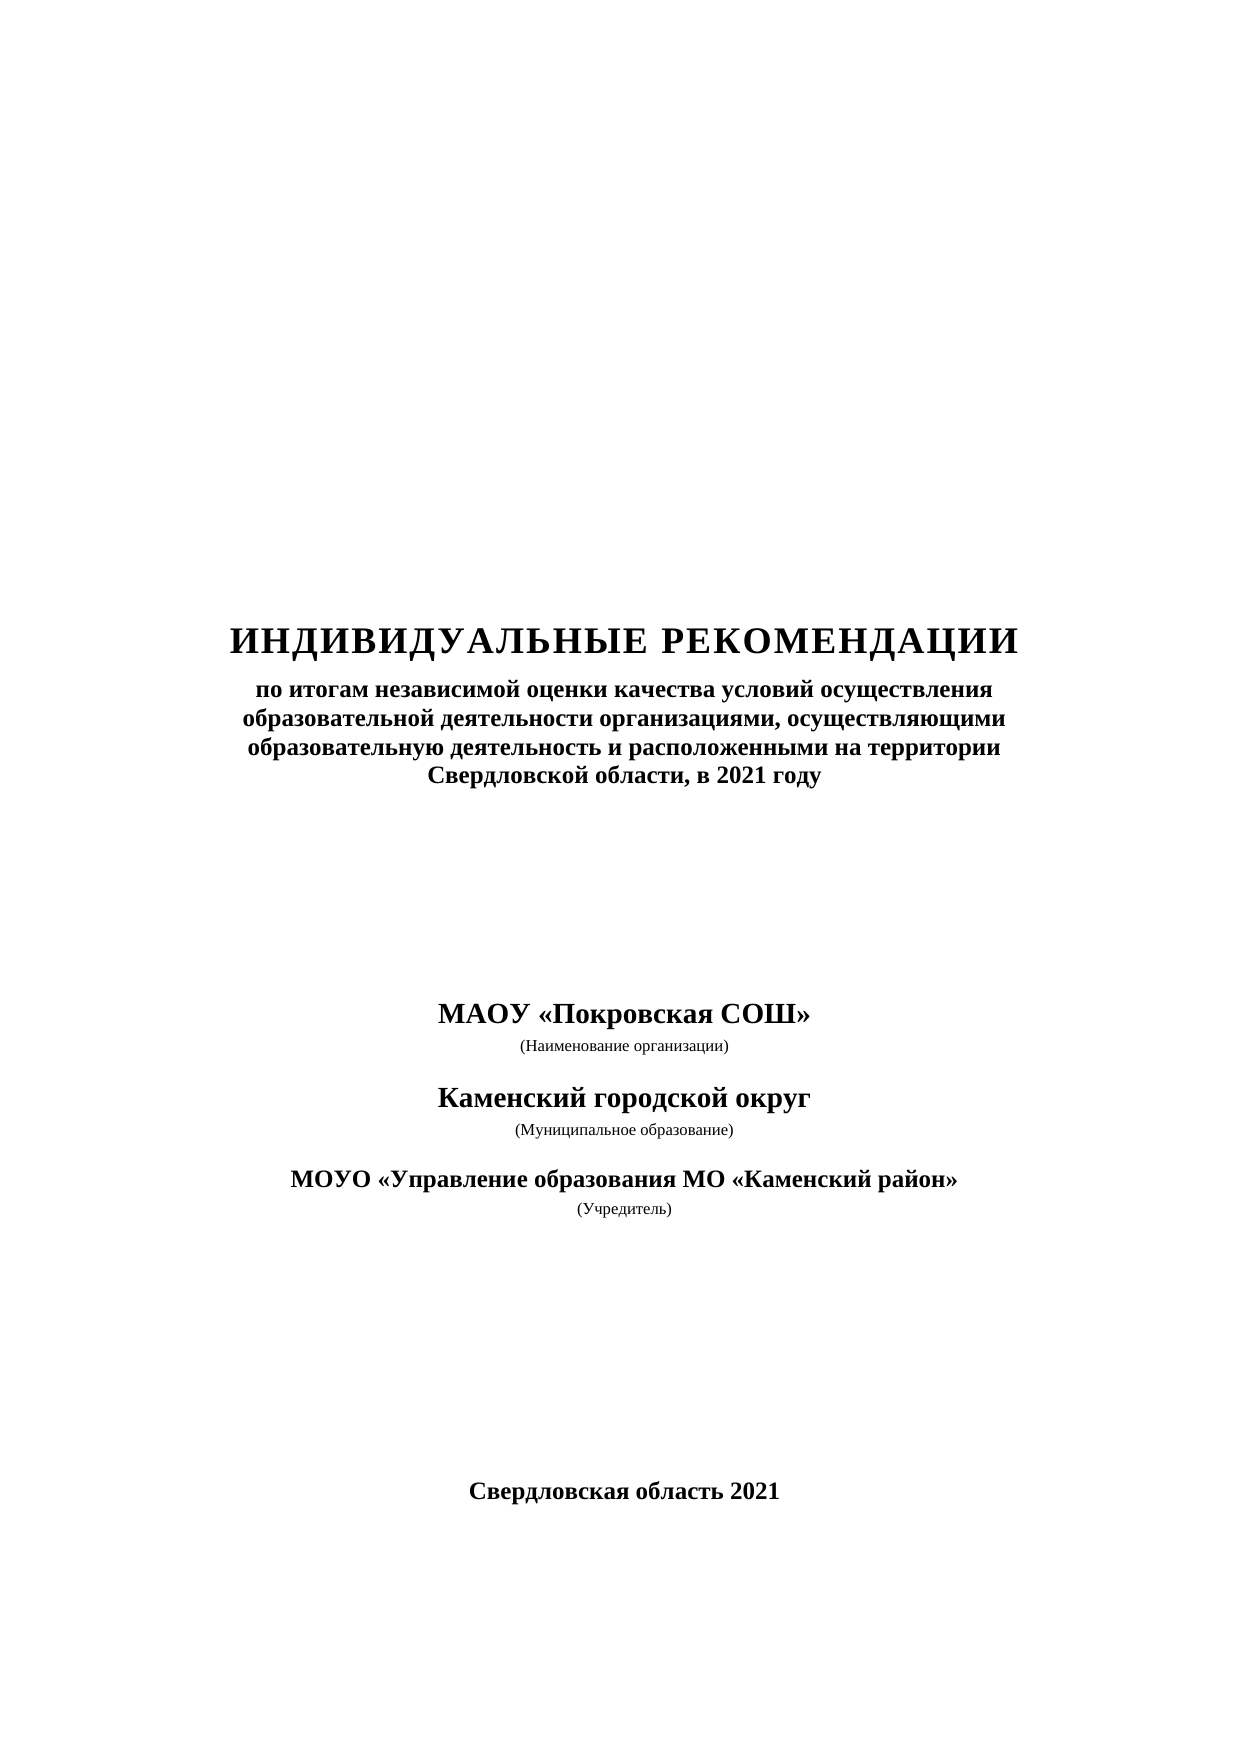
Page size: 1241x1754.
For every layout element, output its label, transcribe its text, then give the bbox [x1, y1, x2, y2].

text по итогам независимой оценки качества условий осуществления образовательной деятельности организациями, осуществляющими образовательную деятельность и расположенными на территории Свердловской области, в 2021 году [177, 674, 1071, 789]
text ИНДИВИДУАЛЬНЫЕ РЕКОМЕНДАЦИИ [177, 619, 1071, 662]
text (Наименование организации) [177, 1036, 1071, 1055]
text (Учредитель) [177, 1199, 1071, 1218]
text МОУО «Управление образования МО «Каменский район» [177, 1164, 1071, 1193]
text Свердловская область 2021 [177, 1476, 1071, 1505]
text (Муниципальное образование) [177, 1120, 1071, 1139]
text Каменский городской округ [177, 1080, 1071, 1114]
text МАОУ «Покровская СОШ» [177, 996, 1071, 1030]
